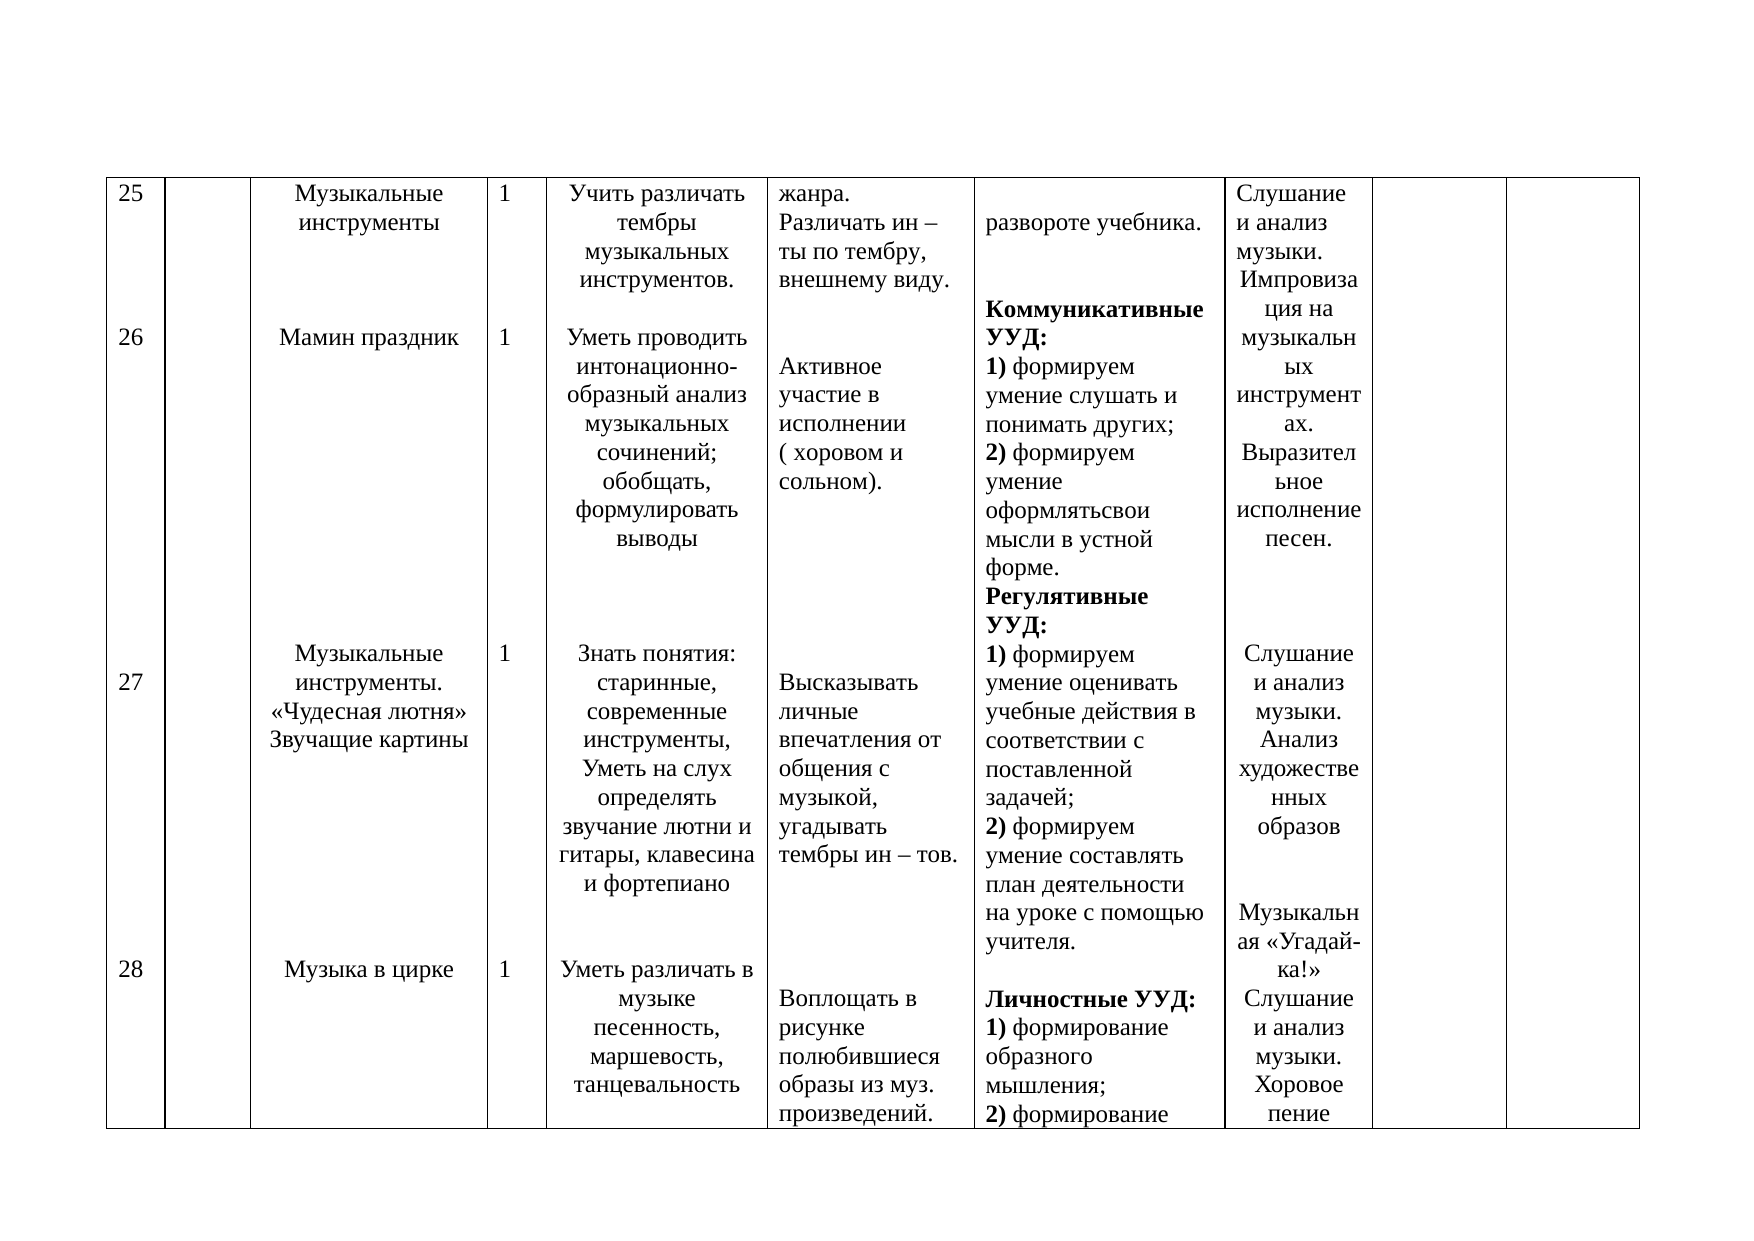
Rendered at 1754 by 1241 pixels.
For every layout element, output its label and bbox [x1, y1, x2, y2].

table_cell [488, 178, 546, 1127]
table_cell [1507, 178, 1639, 1127]
table_cell [107, 178, 164, 1127]
table_cell [1373, 178, 1506, 1127]
table_cell [975, 178, 1224, 1127]
table_cell [547, 178, 767, 1127]
table_cell [166, 178, 250, 1127]
table_cell [768, 178, 974, 1127]
table_cell [1226, 178, 1372, 1127]
table_cell [251, 178, 487, 1127]
